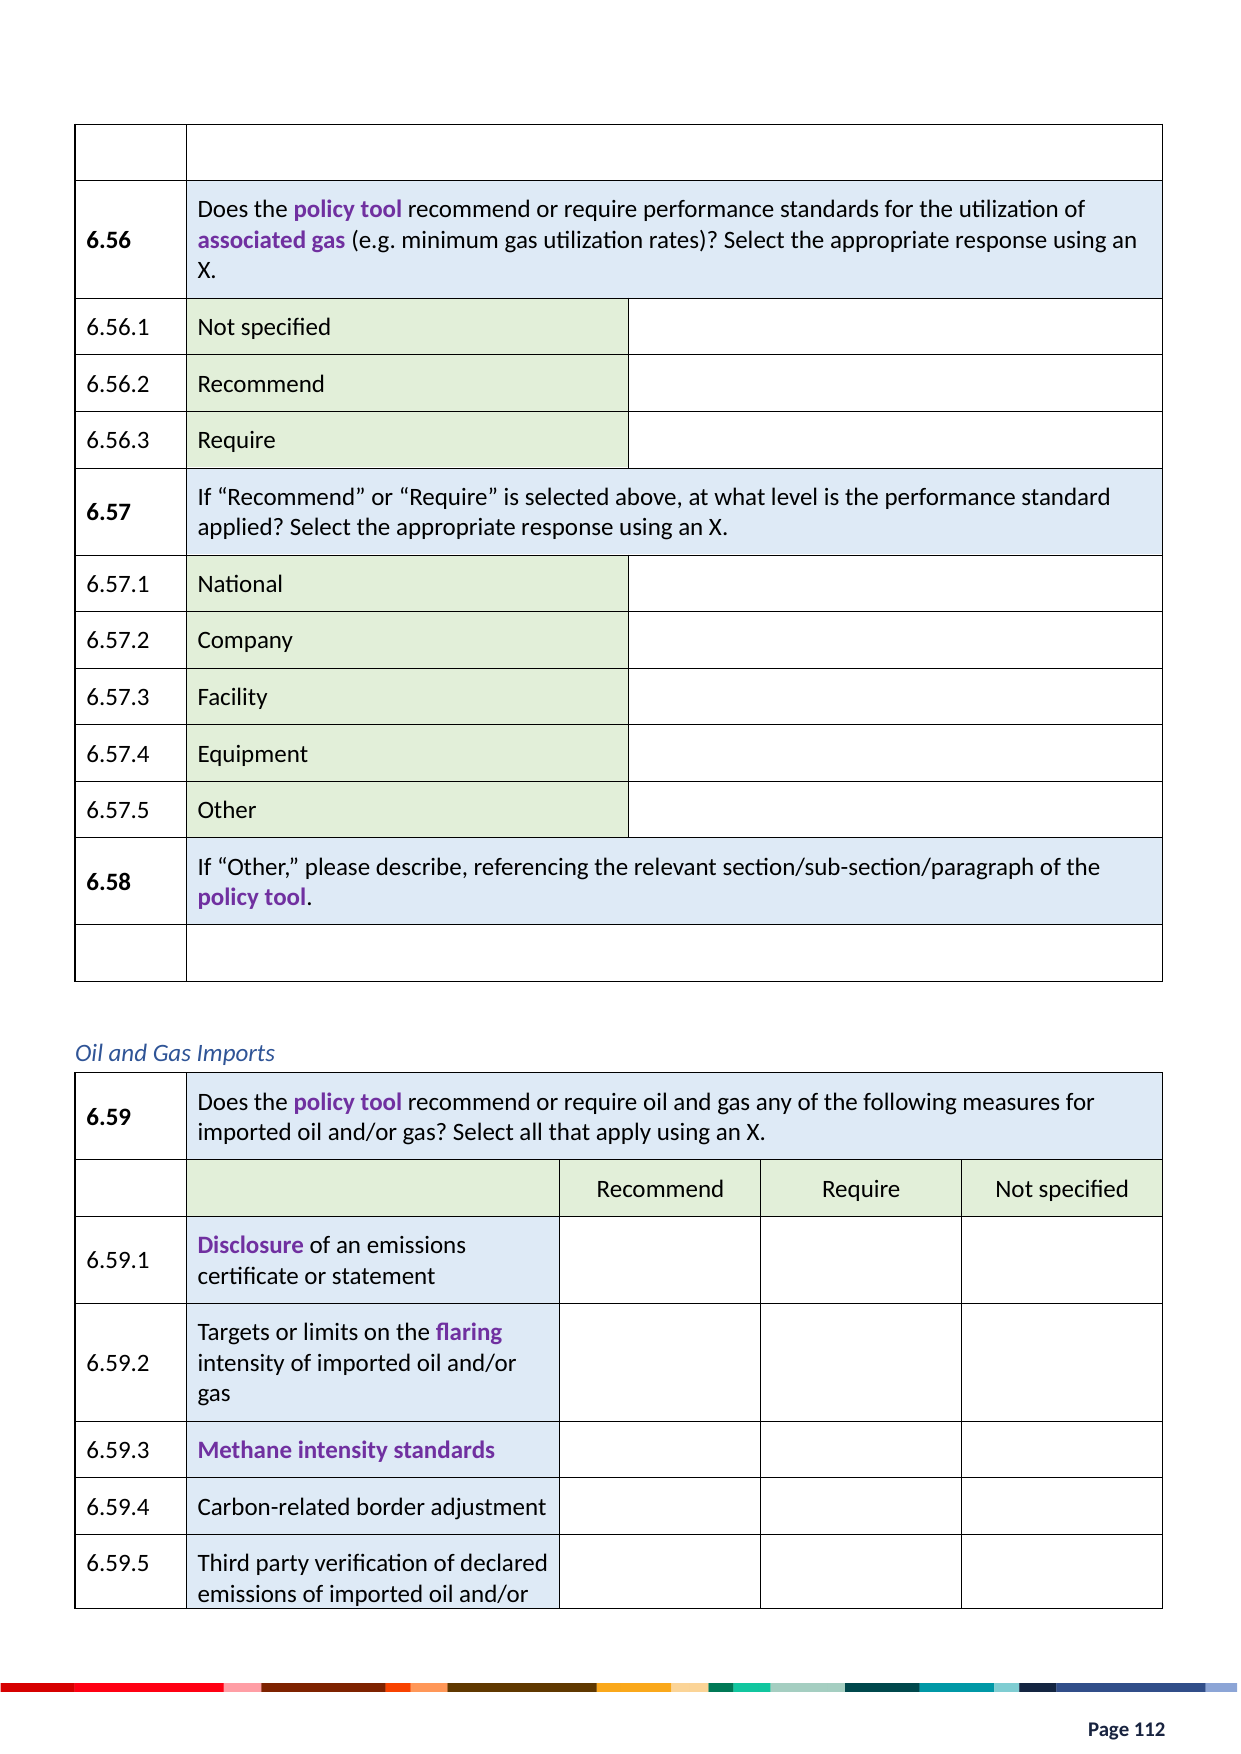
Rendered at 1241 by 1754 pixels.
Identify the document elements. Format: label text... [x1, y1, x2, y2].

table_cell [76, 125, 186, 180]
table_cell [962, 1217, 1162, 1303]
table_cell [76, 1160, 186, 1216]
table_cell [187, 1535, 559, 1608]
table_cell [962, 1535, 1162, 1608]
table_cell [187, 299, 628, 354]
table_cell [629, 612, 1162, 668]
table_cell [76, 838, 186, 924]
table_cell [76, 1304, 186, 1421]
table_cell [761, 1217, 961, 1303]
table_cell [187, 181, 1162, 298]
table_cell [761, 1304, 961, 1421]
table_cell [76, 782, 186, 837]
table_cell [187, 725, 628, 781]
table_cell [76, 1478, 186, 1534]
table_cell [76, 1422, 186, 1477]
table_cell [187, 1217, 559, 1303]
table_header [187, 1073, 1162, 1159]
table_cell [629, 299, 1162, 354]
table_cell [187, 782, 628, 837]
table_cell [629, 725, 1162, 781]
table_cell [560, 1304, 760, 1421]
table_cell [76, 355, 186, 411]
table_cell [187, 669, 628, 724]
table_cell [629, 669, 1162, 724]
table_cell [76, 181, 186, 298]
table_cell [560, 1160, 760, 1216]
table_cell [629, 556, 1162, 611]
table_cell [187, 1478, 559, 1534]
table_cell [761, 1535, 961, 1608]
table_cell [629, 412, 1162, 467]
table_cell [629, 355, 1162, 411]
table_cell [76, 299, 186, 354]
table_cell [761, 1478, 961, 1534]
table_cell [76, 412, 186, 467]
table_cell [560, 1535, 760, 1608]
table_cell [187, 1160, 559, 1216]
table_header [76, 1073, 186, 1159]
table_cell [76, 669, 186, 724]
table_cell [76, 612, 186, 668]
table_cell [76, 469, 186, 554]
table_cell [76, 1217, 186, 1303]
picture [0, 1683, 1236, 1692]
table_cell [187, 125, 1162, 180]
subtitle Oil and Gas Imports [75, 1037, 1165, 1068]
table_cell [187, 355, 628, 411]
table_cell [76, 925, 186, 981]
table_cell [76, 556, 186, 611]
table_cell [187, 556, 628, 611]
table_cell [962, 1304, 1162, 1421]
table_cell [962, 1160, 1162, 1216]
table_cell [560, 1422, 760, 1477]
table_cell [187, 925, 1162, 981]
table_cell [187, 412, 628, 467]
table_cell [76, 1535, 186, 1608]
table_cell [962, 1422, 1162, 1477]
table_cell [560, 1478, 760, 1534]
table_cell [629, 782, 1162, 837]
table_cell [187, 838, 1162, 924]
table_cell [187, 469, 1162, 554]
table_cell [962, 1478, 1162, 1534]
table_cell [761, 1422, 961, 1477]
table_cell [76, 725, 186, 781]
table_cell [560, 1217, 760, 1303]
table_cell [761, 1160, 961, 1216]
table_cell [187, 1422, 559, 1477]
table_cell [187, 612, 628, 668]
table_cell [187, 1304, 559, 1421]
